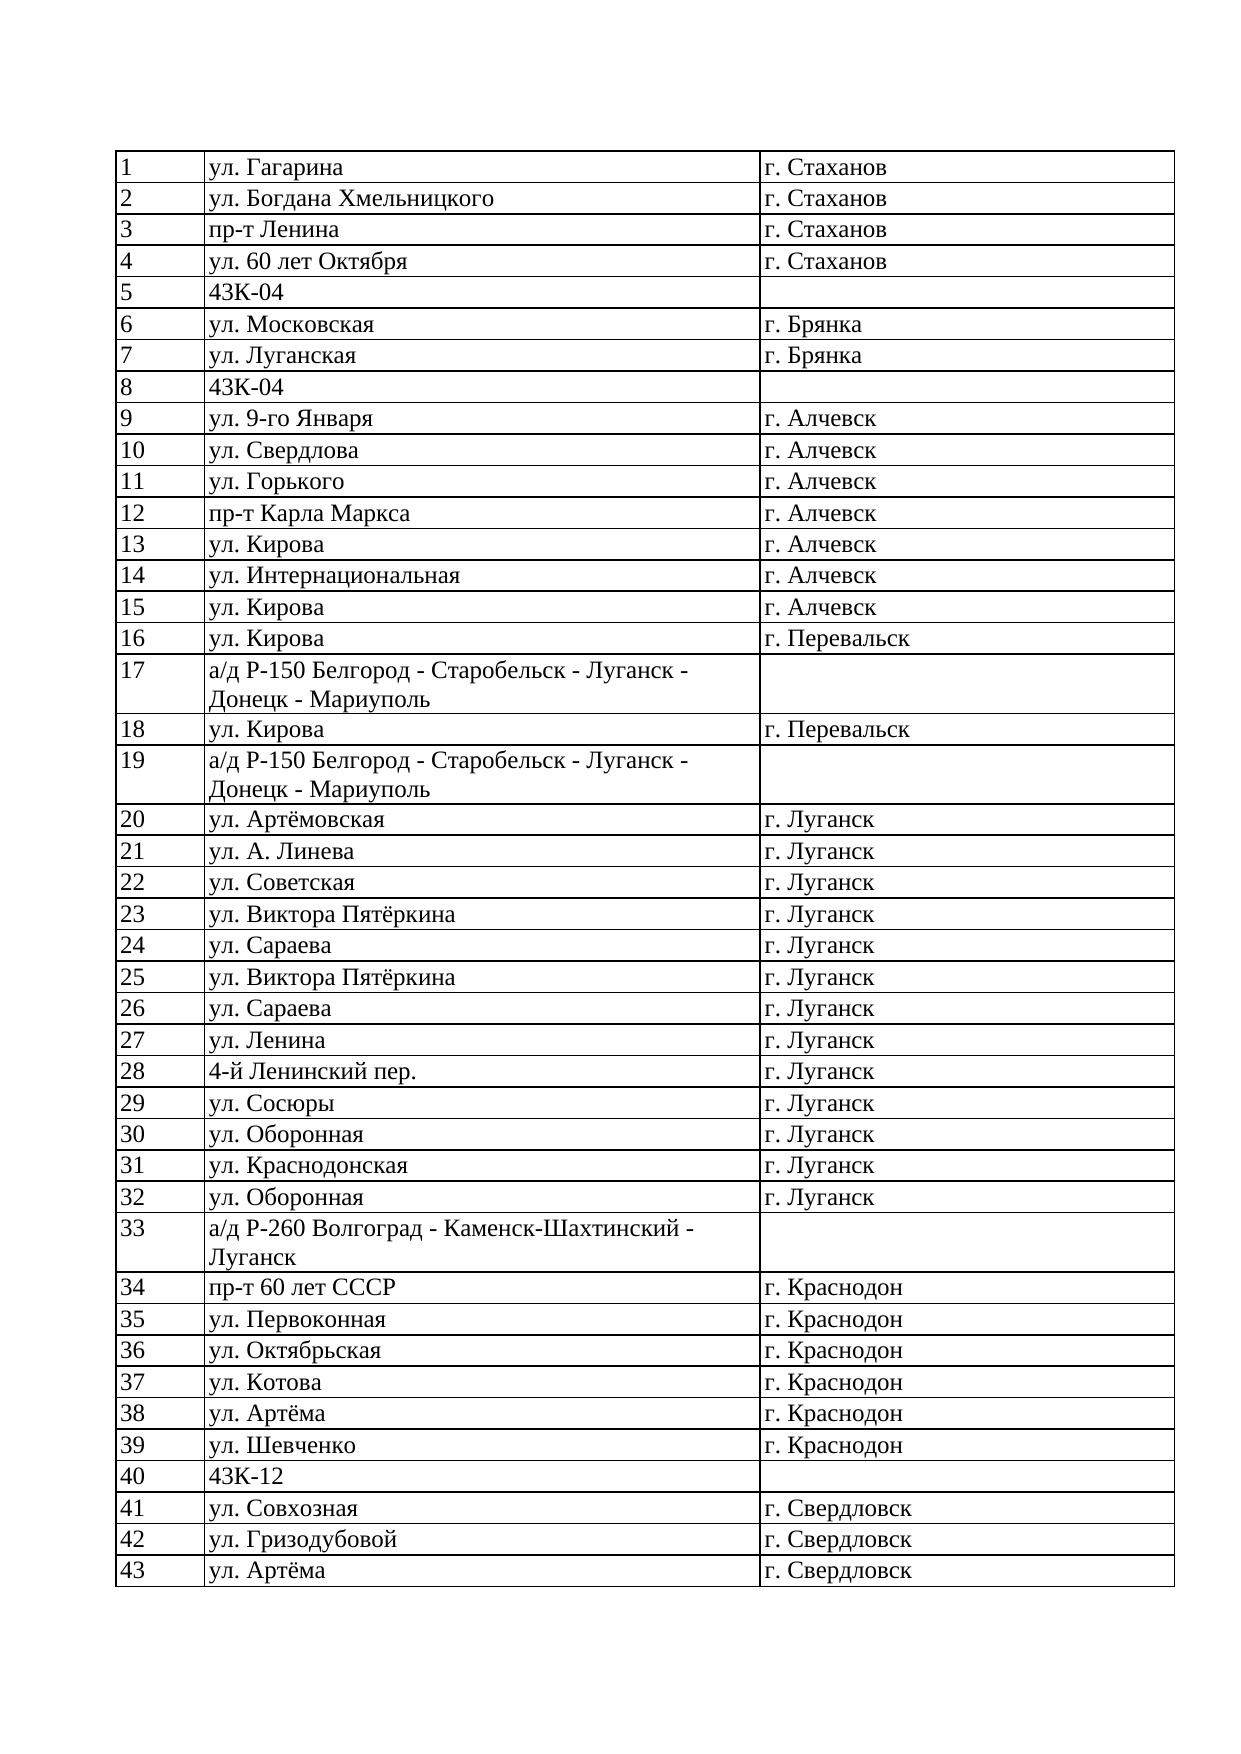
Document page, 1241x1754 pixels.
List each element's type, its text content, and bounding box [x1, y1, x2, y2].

table_cell 40 [117, 1461, 204, 1491]
table_cell 33 [117, 1213, 204, 1271]
table_cell 27 [117, 1025, 204, 1054]
table_cell 34 [117, 1273, 204, 1302]
table_cell а/д Р-260 Волгоград - Каменск-Шахтинский - Луганск [205, 1213, 759, 1271]
table_cell 26 [117, 993, 204, 1023]
table_cell ул. Октябрьская [205, 1336, 759, 1365]
table_cell 38 [117, 1398, 204, 1428]
table_cell г. Алчевск [761, 498, 1174, 527]
table_cell пр-т 60 лет СССР [205, 1273, 759, 1302]
table_cell [761, 746, 1174, 803]
table_cell г. Краснодон [761, 1336, 1174, 1365]
table_cell г. Свердловск [761, 1556, 1174, 1586]
table_cell г. Луганск [761, 1151, 1174, 1180]
table_cell а/д Р-150 Белгород - Старобельск - Луганск - Донецк - Мариуполь [205, 655, 759, 712]
table_cell ул. Первоконная [205, 1304, 759, 1334]
table_cell ул. Краснодонская [205, 1151, 759, 1180]
table_cell г. Алчевск [761, 435, 1174, 464]
table_cell 15 [117, 592, 204, 622]
table_cell 20 [117, 805, 204, 834]
table_cell пр-т Ленина [205, 215, 759, 244]
table_cell ул. Оборонная [205, 1119, 759, 1149]
table_cell г. Перевальск [761, 623, 1174, 653]
table_cell 3 [117, 215, 204, 244]
table_cell ул. Артёмовская [205, 805, 759, 834]
table_cell 2 [117, 183, 204, 213]
table_cell г. Луганск [761, 930, 1174, 960]
table_cell г. Краснодон [761, 1367, 1174, 1397]
table_cell 22 [117, 867, 204, 897]
table_cell г. Луганск [761, 1182, 1174, 1212]
table_cell ул. А. Линева [205, 836, 759, 866]
table_cell 13 [117, 529, 204, 559]
table_cell г. Алчевск [761, 466, 1174, 496]
table_cell г. Луганск [761, 962, 1174, 992]
table_cell 8 [117, 372, 204, 402]
table_cell 14 [117, 561, 204, 590]
table_cell г. Свердловск [761, 1493, 1174, 1523]
table_cell ул. Оборонная [205, 1182, 759, 1212]
table_cell 28 [117, 1056, 204, 1086]
table_cell 43К-12 [205, 1461, 759, 1491]
table_cell ул. Сараева [205, 993, 759, 1023]
table_cell ул. 60 лет Октября [205, 246, 759, 276]
table_cell 36 [117, 1336, 204, 1365]
table_cell 17 [117, 655, 204, 712]
table_cell [761, 372, 1174, 402]
table_cell 18 [117, 714, 204, 744]
table_cell [761, 277, 1174, 307]
table_cell г. Свердловск [761, 1524, 1174, 1554]
table_cell ул. Виктора Пятёркина [205, 899, 759, 929]
table_cell ул. Горького [205, 466, 759, 496]
table_cell ул. Кирова [205, 529, 759, 559]
table_cell 41 [117, 1493, 204, 1523]
table_cell 21 [117, 836, 204, 866]
table_cell ул. Луганская [205, 340, 759, 370]
table_cell 30 [117, 1119, 204, 1149]
table_cell 6 [117, 309, 204, 339]
table_cell 9 [117, 403, 204, 433]
table_cell 16 [117, 623, 204, 653]
table_cell г. Алчевск [761, 561, 1174, 590]
table_cell г. Стаханов [761, 246, 1174, 276]
table_cell 12 [117, 498, 204, 527]
table_cell [761, 1213, 1174, 1271]
table_cell г. Луганск [761, 805, 1174, 834]
table_cell г. Луганск [761, 1025, 1174, 1054]
table_cell г. Луганск [761, 993, 1174, 1023]
table_cell г. Луганск [761, 1088, 1174, 1117]
table_cell а/д Р-150 Белгород - Старобельск - Луганск - Донецк - Мариуполь [205, 746, 759, 803]
table_cell г. Краснодон [761, 1273, 1174, 1302]
table_cell г. Стаханов [761, 183, 1174, 213]
table_cell г. Брянка [761, 340, 1174, 370]
table_cell г. Алчевск [761, 403, 1174, 433]
table_cell ул. Ленина [205, 1025, 759, 1054]
table_cell ул. Интернациональная [205, 561, 759, 590]
table_cell [761, 655, 1174, 712]
table_cell г. Луганск [761, 1056, 1174, 1086]
table_cell ул. Богдана Хмельницкого [205, 183, 759, 213]
table_cell 39 [117, 1430, 204, 1460]
table_cell пр-т Карла Маркса [205, 498, 759, 527]
table_cell ул. Гризодубовой [205, 1524, 759, 1554]
table_cell 42 [117, 1524, 204, 1554]
table_cell 7 [117, 340, 204, 370]
table_cell г. Краснодон [761, 1304, 1174, 1334]
table_cell ул. Совхозная [205, 1493, 759, 1523]
table_cell ул. Кирова [205, 714, 759, 744]
table_cell г. Луганск [761, 899, 1174, 929]
table_cell [761, 1461, 1174, 1491]
table_cell 19 [117, 746, 204, 803]
table_cell 43 [117, 1556, 204, 1586]
table_cell 37 [117, 1367, 204, 1397]
table_cell ул. Советская [205, 867, 759, 897]
table_cell ул. Сараева [205, 930, 759, 960]
table_cell ул. Шевченко [205, 1430, 759, 1460]
table_cell 25 [117, 962, 204, 992]
table_cell ул. Артёма [205, 1556, 759, 1586]
table_cell 1 [117, 152, 204, 181]
table_cell г. Стаханов [761, 152, 1174, 181]
table_cell 35 [117, 1304, 204, 1334]
table_cell ул. Гагарина [205, 152, 759, 181]
table_cell 4 [117, 246, 204, 276]
table_cell 24 [117, 930, 204, 960]
table_cell г. Краснодон [761, 1430, 1174, 1460]
table_cell г. Стаханов [761, 215, 1174, 244]
table_cell 32 [117, 1182, 204, 1212]
table_cell ул. Котова [205, 1367, 759, 1397]
table_cell 23 [117, 899, 204, 929]
table_cell г. Брянка [761, 309, 1174, 339]
table_cell ул. Сосюры [205, 1088, 759, 1117]
table_cell ул. Артёма [205, 1398, 759, 1428]
table_cell 43К-04 [205, 277, 759, 307]
table_cell ул. Виктора Пятёркина [205, 962, 759, 992]
table_cell 11 [117, 466, 204, 496]
table_cell г. Краснодон [761, 1398, 1174, 1428]
table_cell 10 [117, 435, 204, 464]
table_cell ул. Кирова [205, 623, 759, 653]
table_cell 43К-04 [205, 372, 759, 402]
table_cell г. Луганск [761, 1119, 1174, 1149]
table_cell ул. Кирова [205, 592, 759, 622]
table_cell ул. Свердлова [205, 435, 759, 464]
table_cell ул. 9-го Января [205, 403, 759, 433]
table_cell 29 [117, 1088, 204, 1117]
table_cell г. Перевальск [761, 714, 1174, 744]
table_cell 4-й Ленинский пер. [205, 1056, 759, 1086]
table_cell ул. Московская [205, 309, 759, 339]
table_cell г. Алчевск [761, 592, 1174, 622]
table_cell г. Луганск [761, 836, 1174, 866]
table_cell г. Луганск [761, 867, 1174, 897]
table_cell 5 [117, 277, 204, 307]
table_cell г. Алчевск [761, 529, 1174, 559]
table_cell 31 [117, 1151, 204, 1180]
